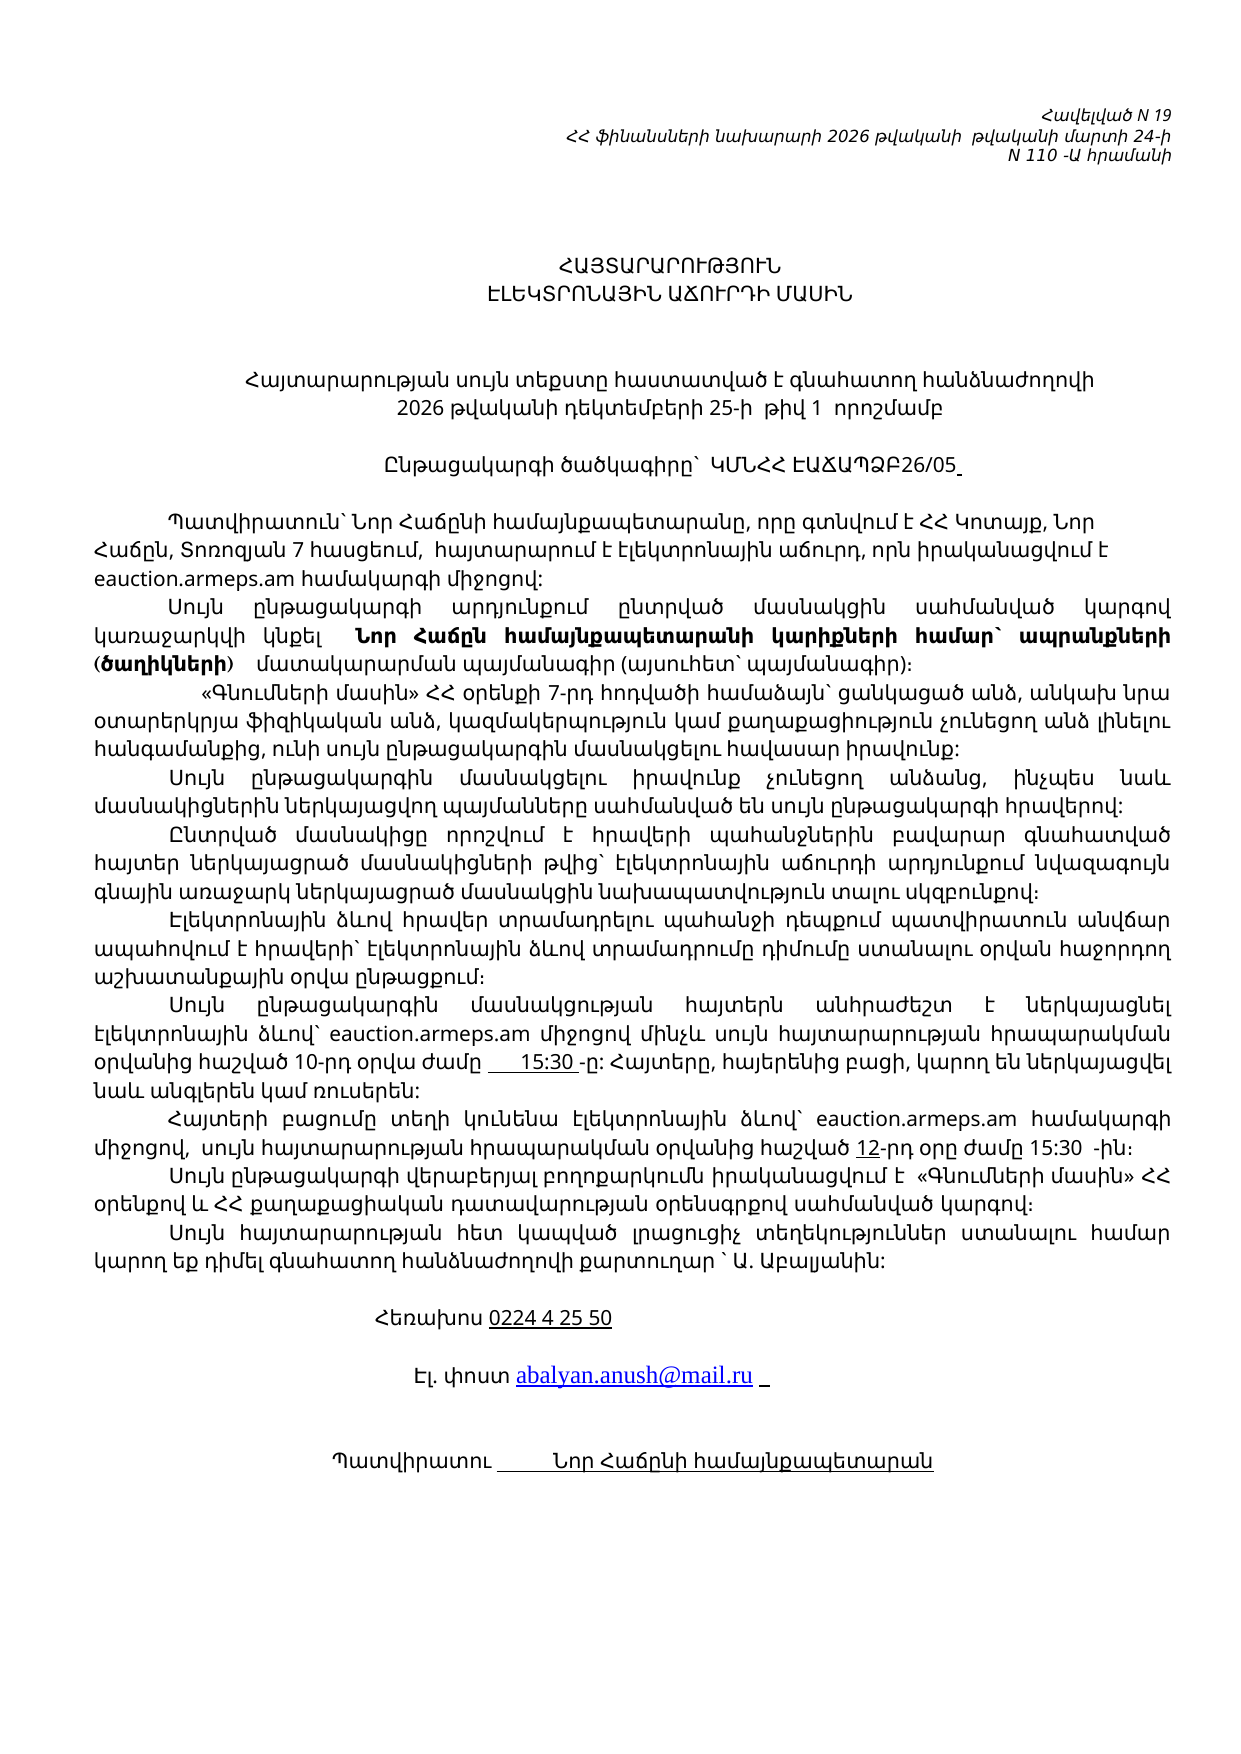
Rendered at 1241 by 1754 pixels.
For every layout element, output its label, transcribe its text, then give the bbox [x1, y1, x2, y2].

text Հայտերի բացումը տեղի կունենա էլեկտրոնային ձևով` eauction.armeps.am համակարգի միջոցով, սույն հայտարարության հրապարակման օրվանից հաշված 12-րդ օրը ժամը 15:30 -ին։ [94, 1104, 1171, 1161]
text «Գնումների մասին» ՀՀ օրենքի 7-րդ հոդվածի համաձայն` ցանկացած անձ, անկախ նրա օտարերկրյա ֆիզիկական անձ, կազմակերպություն կամ քաղաքացիություն չունեցող անձ լինելու հանգամանքից, ունի սույն ընթացակարգին մասնակցելու հավասար իրավունք: [94, 678, 1171, 763]
text Հավելված N 19 [94, 104, 1171, 126]
text Հայտարարության սույն տեքստը հաստատված է գնահատող հանձնաժողովի [94, 365, 1171, 393]
text Սույն ընթացակարգին մասնակցության հայտերն անհրաժեշտ է ներկայացնել էլեկտրոնային ձևով` eauction.armeps.am միջոցով մինչև սույն հայտարարության հրապարակման օրվանից հաշված 10-րդ օրվա ժամը 15:30 -ը: Հայտերը, հայերենից բացի, կարող են ներկայացվել նաև անգլերեն կամ ռուսերեն: [94, 991, 1171, 1104]
text ՀՀ ֆինանսների նախարարի 2026 թվականի թվականի մարտի 24-ի [94, 126, 1171, 146]
text Պատվիրատու Նոր Հաճընի համայնքապետարան [94, 1447, 1171, 1475]
text Սույն ընթացակարգի արդյունքում ընտրված մասնակցին սահմանված կարգով կառաջարկվի կնքել Նոր Հաճըն համայնքապետարանի կարիքների համար` ապրանքների ծաղիկների մատակարարման պայմանագիր (այսուհետ` պայմանագիր)։ [94, 592, 1171, 678]
text ՀԱՅՏԱՐԱՐՈՒԹՅՈՒՆ [94, 251, 1171, 279]
text Ընթացակարգի ծածկագիրը` ԿՄՆՀՀ ԷԱՃԱՊՁԲ26/05 [94, 450, 1171, 479]
text Ընտրված մասնակիցը որոշվում է հրավերի պահանջներին բավարար գնահատված հայտեր ներկայացրած մասնակիցների թվից` էլեկտրոնային աճուրդի արդյունքում նվազագույն գնային առաջարկ ներկայացրած մասնակցին նախապատվություն տալու սկզբունքով։ [94, 820, 1171, 905]
text 2026 թվականի դեկտեմբերի 25-ի թիվ 1 որոշմամբ [94, 393, 1171, 422]
text N 110 -Ա հրամանի [94, 146, 1172, 165]
text ԷԼԵԿՏՐՈՆԱՅԻՆ ԱՃՈՒՐԴԻ ՄԱՍԻՆ [94, 279, 1171, 308]
text Սույն ընթացակարգին մասնակցելու իրավունք չունեցող անձանց, ինչպես նաև մասնակիցներին ներկայացվող պայմանները սահմանված են սույն ընթացակարգի հրավերով: [94, 763, 1171, 820]
text Հեռախոս 0224 4 25 50 [94, 1303, 1171, 1332]
text Պատվիրատուն` Նոր Հաճընի համայնքապետարանը, որը գտնվում է ՀՀ Կոտայք, Նոր Հաճըն, Տոռոզյան 7 հասցեում, հայտարարում է էլեկտրոնային աճուրդ, որն իրականացվում է eauction.armeps.am համակարգի միջոցով: [94, 507, 1171, 592]
text Էլ. փոստ abalyan.anush@mail.ru [94, 1360, 1171, 1390]
text Էլեկտրոնային ձևով հրավեր տրամադրելու պահանջի դեպքում պատվիրատուն անվճար ապահովում է հրավերի` էլեկտրոնային ձևով տրամադրումը դիմումը ստանալու օրվան հաջորդող աշխատանքային օրվա ընթացքում։ [94, 905, 1171, 991]
text Սույն հայտարարության հետ կապված լրացուցիչ տեղեկություններ ստանալու համար կարող եք դիմել գնահատող հանձնաժողովի քարտուղար ` Ա. Աբալյանին: [94, 1218, 1171, 1275]
text Սույն ընթացակարգի վերաբերյալ բողոքարկումն իրականացվում է «Գնումների մասին» ՀՀ օրենքով և ՀՀ քաղաքացիական դատավարության օրենսգրքով սահմանված կարգով։ [94, 1161, 1171, 1218]
